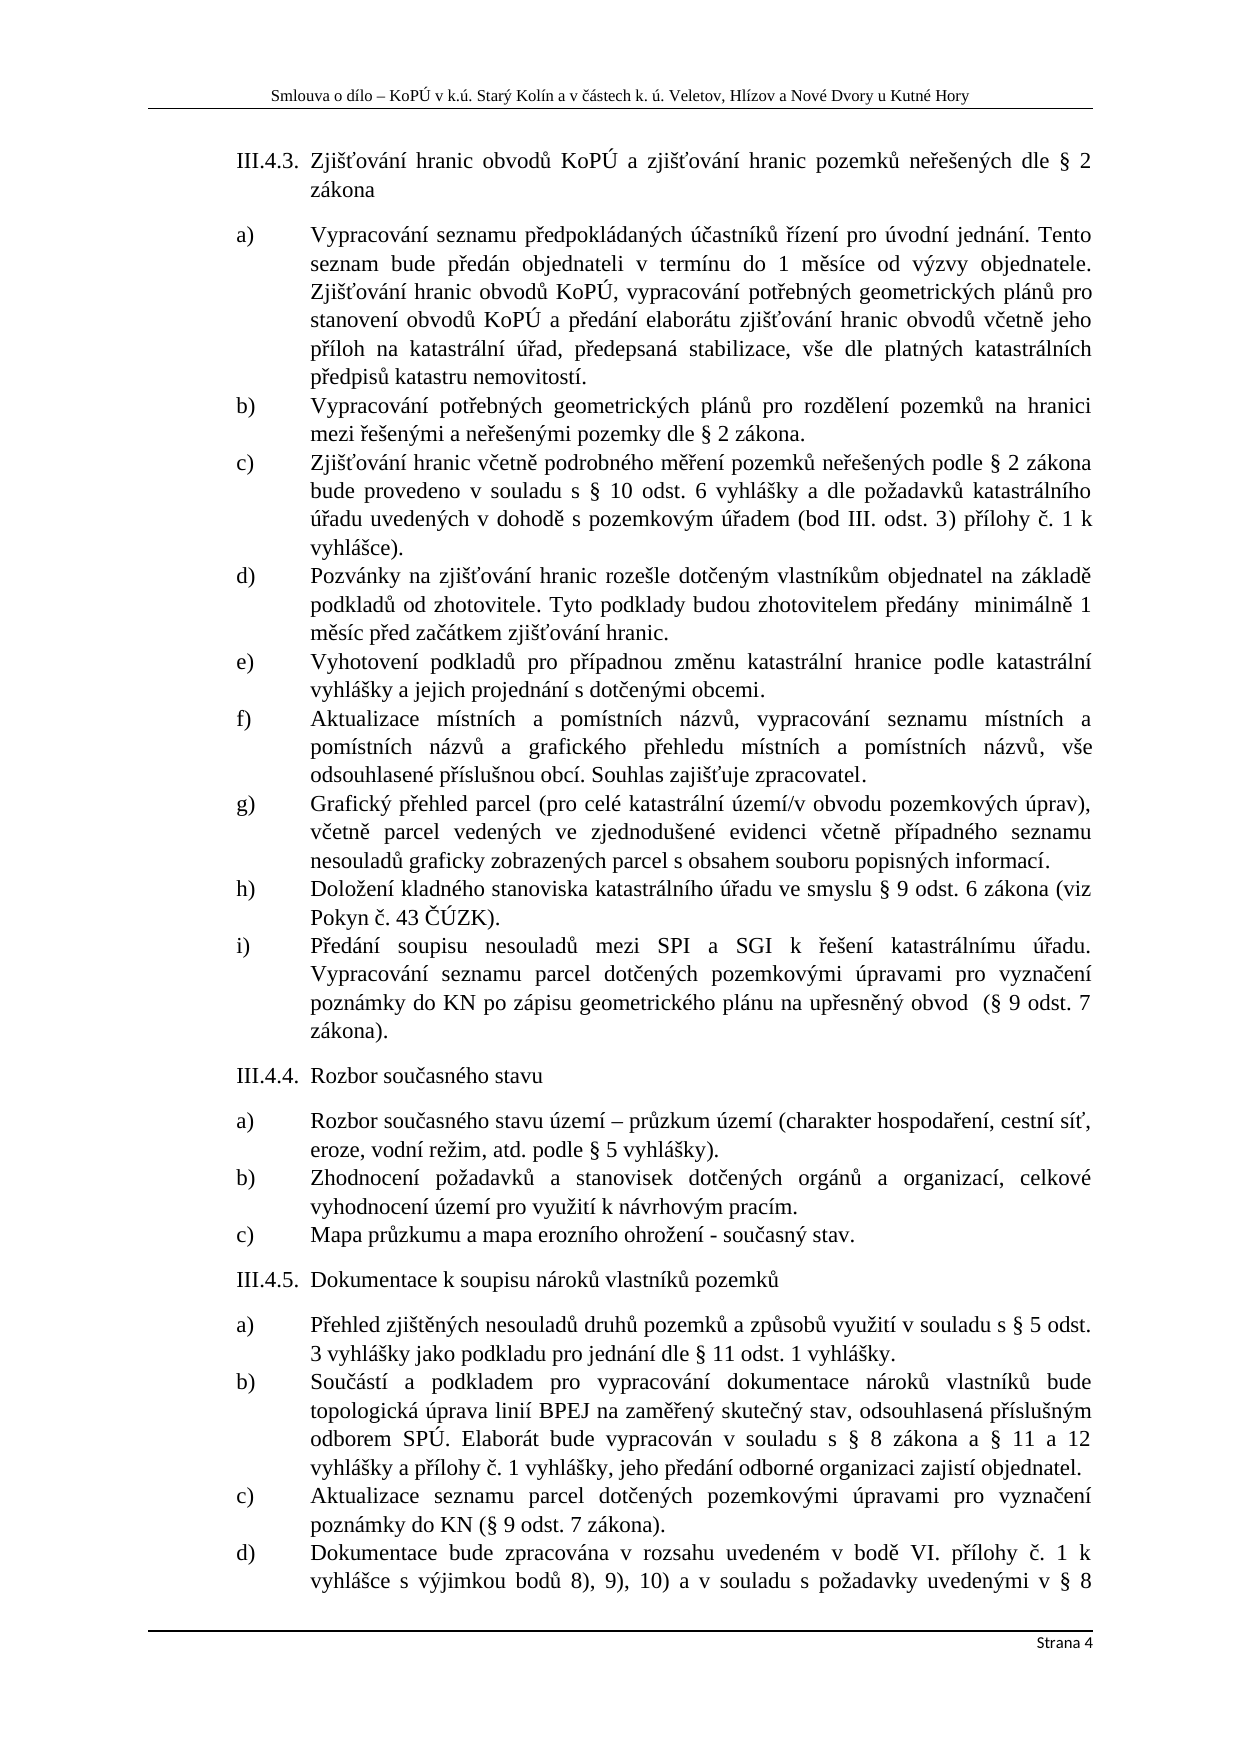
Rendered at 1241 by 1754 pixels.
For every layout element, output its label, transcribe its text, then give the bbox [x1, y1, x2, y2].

text Přehled zjištěných nesouladů druhů pozemků a způsobů využití v souladu s § 5 odst. 3 vyhlášky jako podkladu pro jednání dle § 11 odst. 1 vyhlášky. [236, 1312, 1093, 1366]
text Součástí a podkladem pro vypracování dokumentace nároků vlastníků bude topologická úprava linií BPEJ na zaměřený skutečný stav, odsouhlasená příslušným odborem SPÚ. Elaborát bude vypracován v souladu s § 8 zákona a § 11 a 12 vyhlášky a přílohy č. 1 vyhlášky, jeho předání odborné organizaci zajistí objednatel. [236, 1368, 1093, 1480]
text Aktualizace seznamu parcel dotčených pozemkovými úpravami pro vyznačení poznámky do KN (§ 9 odst. 7 zákona). [236, 1482, 1093, 1537]
text Předání soupisu nesouladů mezi SPI a SGI k řešení katastrálnímu úřadu. Vypracování seznamu parcel dotčených pozemkovými úpravami pro vyznačení poznámky do KN po zápisu geometrického plánu na upřesněný obvod (§ 9 odst. 7 zákona). [236, 932, 1093, 1044]
text Vyhotovení podkladů pro případnou změnu katastrální hranice podle katastrální vyhlášky a jejich projednání s dotčenými obcemi. [236, 648, 1093, 702]
text Mapa průzkumu a mapa erozního ohrožení - současný stav. [236, 1221, 1093, 1248]
text Pozvánky na zjišťování hranic rozešle dotčeným vlastníkům objednatel na základě podkladů od zhotovitele. Tyto podklady budou zhotovitelem předány minimálně 1 měsíc před začátkem zjišťování hranic. [236, 562, 1093, 646]
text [236, 1539, 1093, 1594]
text Vypracování potřebných geometrických plánů pro rozdělení pozemků na hranici mezi řešenými a neřešenými pozemky dle § 2 zákona. [236, 392, 1093, 447]
text Grafický přehled parcel (pro celé katastrální území/v obvodu pozemkových úprav), včetně parcel vedených ve zjednodušené evidenci včetně případného seznamu nesouladů graficky zobrazených parcel s obsahem souboru popisných informací. [236, 790, 1093, 873]
text Vypracování seznamu předpokládaných účastníků řízení pro úvodní jednání. Tento seznam bude předán objednateli v termínu do 1 měsíce od výzvy objednatele. Zjišťování hranic obvodů KoPÚ, vypracování potřebných geometrických plánů pro stanovení obvodů KoPÚ a předání elaborátu zjišťování hranic obvodů včetně jeho příloh na katastrální úřad, předepsaná stabilizace, vše dle platných katastrálních předpisů katastru nemovitostí. [236, 221, 1093, 390]
text Aktualizace místních a pomístních názvů, vypracování seznamu místních a pomístních názvů a grafického přehledu místních a pomístních názvů, vše odsouhlasené příslušnou obcí. Souhlas zajišťuje zpracovatel. [236, 704, 1093, 788]
text Zhodnocení požadavků a stanovisek dotčených orgánů a organizací, celkové vyhodnocení území pro využití k návrhovým pracím. [236, 1164, 1093, 1219]
text Zjišťování hranic včetně podrobného měření pozemků neřešených podle § 2 zákona bude provedeno v souladu s § 10 odst. 6 vyhlášky a dle požadavků katastrálního úřadu uvedených v dohodě s pozemkovým úřadem (bod III. odst. 3) přílohy č. 1 k vyhlášce). [236, 449, 1093, 560]
text Zjišťování hranic obvodů KoPÚ a zjišťování hranic pozemků neřešených dle § 2 zákona [236, 148, 1093, 202]
text Rozbor současného stavu [236, 1062, 1093, 1089]
text Doložení kladného stanoviska katastrálního úřadu ve smyslu § 9 odst. 6 zákona (viz Pokyn č. 43 ČÚZK). [236, 875, 1093, 930]
text Dokumentace k soupisu nároků vlastníků pozemků [236, 1266, 1093, 1293]
text Rozbor současného stavu území – průzkum území (charakter hospodaření, cestní síť, eroze, vodní režim, atd. podle § 5 vyhlášky). [236, 1108, 1093, 1162]
